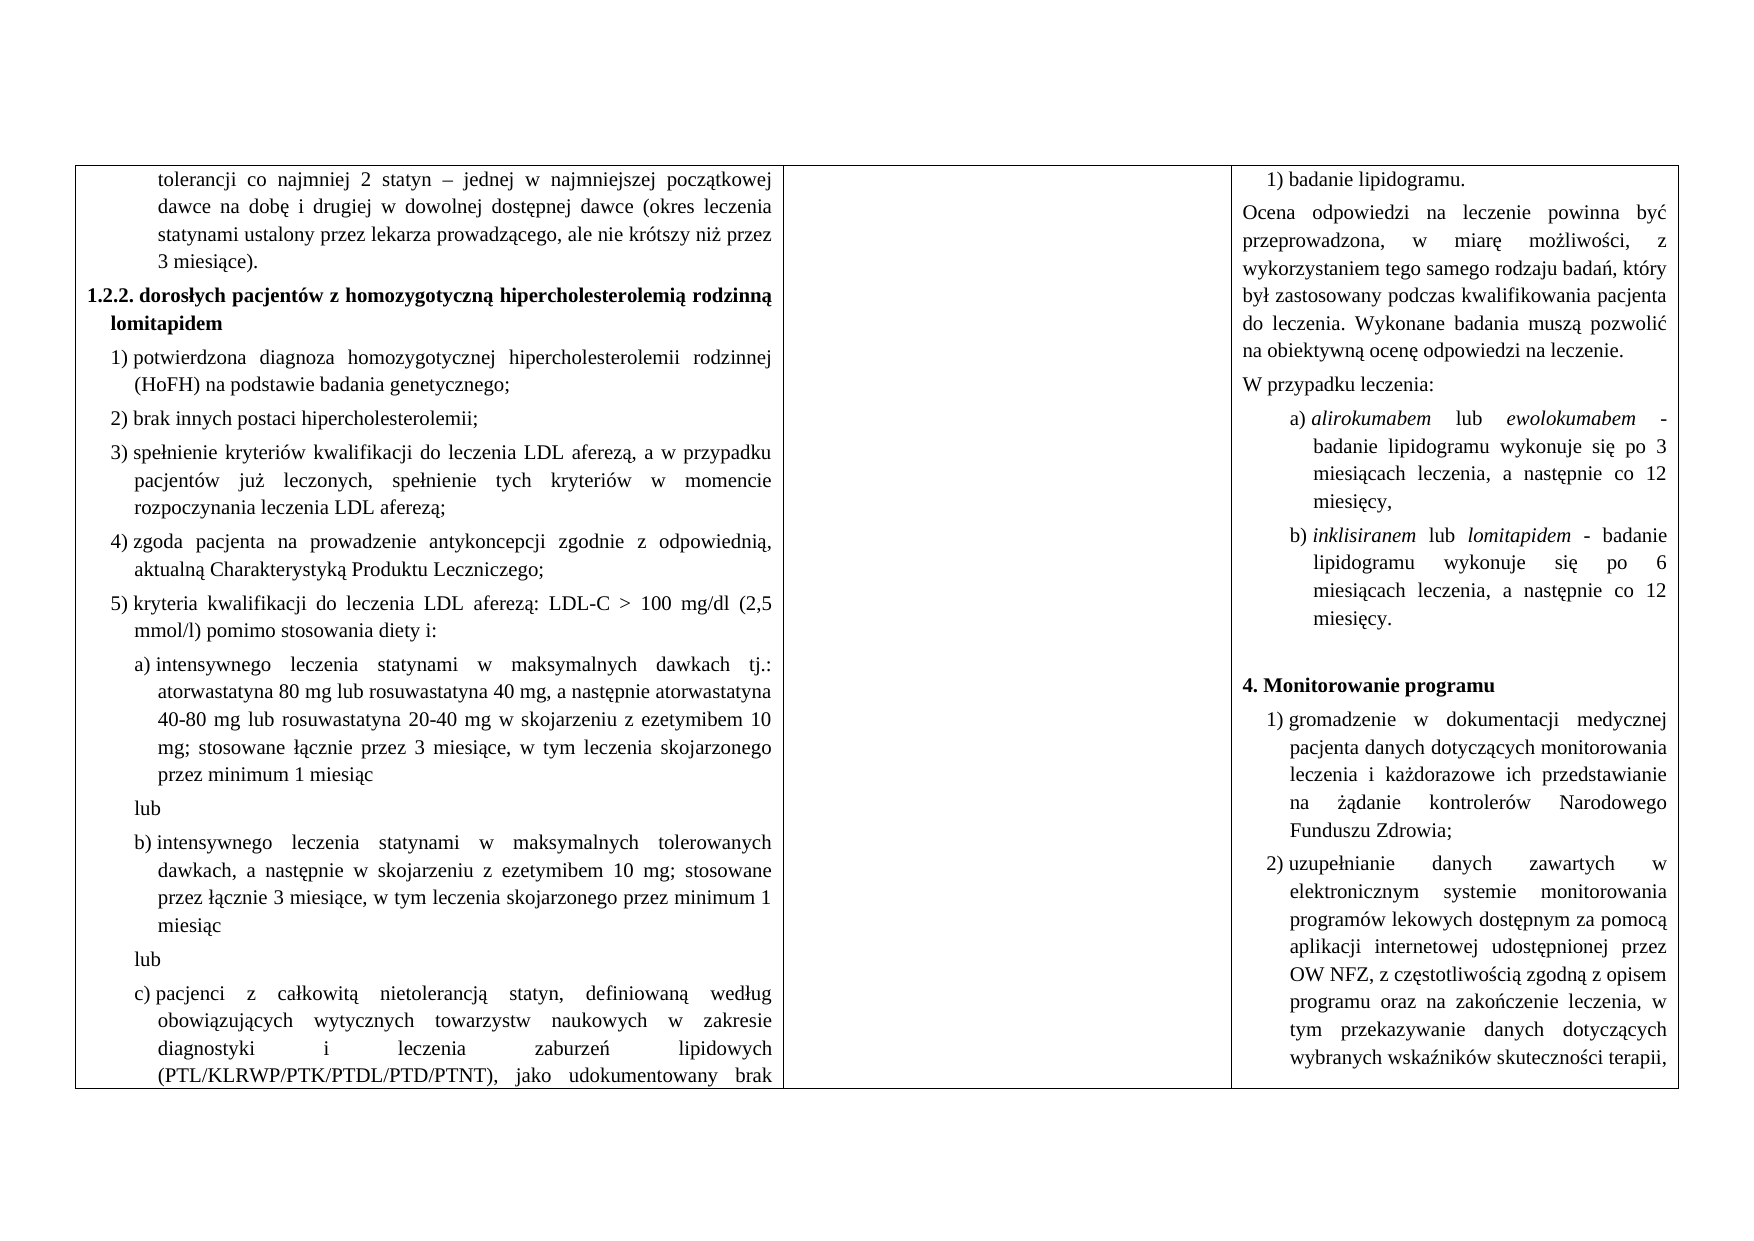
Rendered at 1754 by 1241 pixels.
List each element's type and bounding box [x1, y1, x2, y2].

table_cell [784, 166, 1231, 1087]
table_cell [76, 166, 783, 1087]
table_cell [1232, 166, 1678, 1087]
